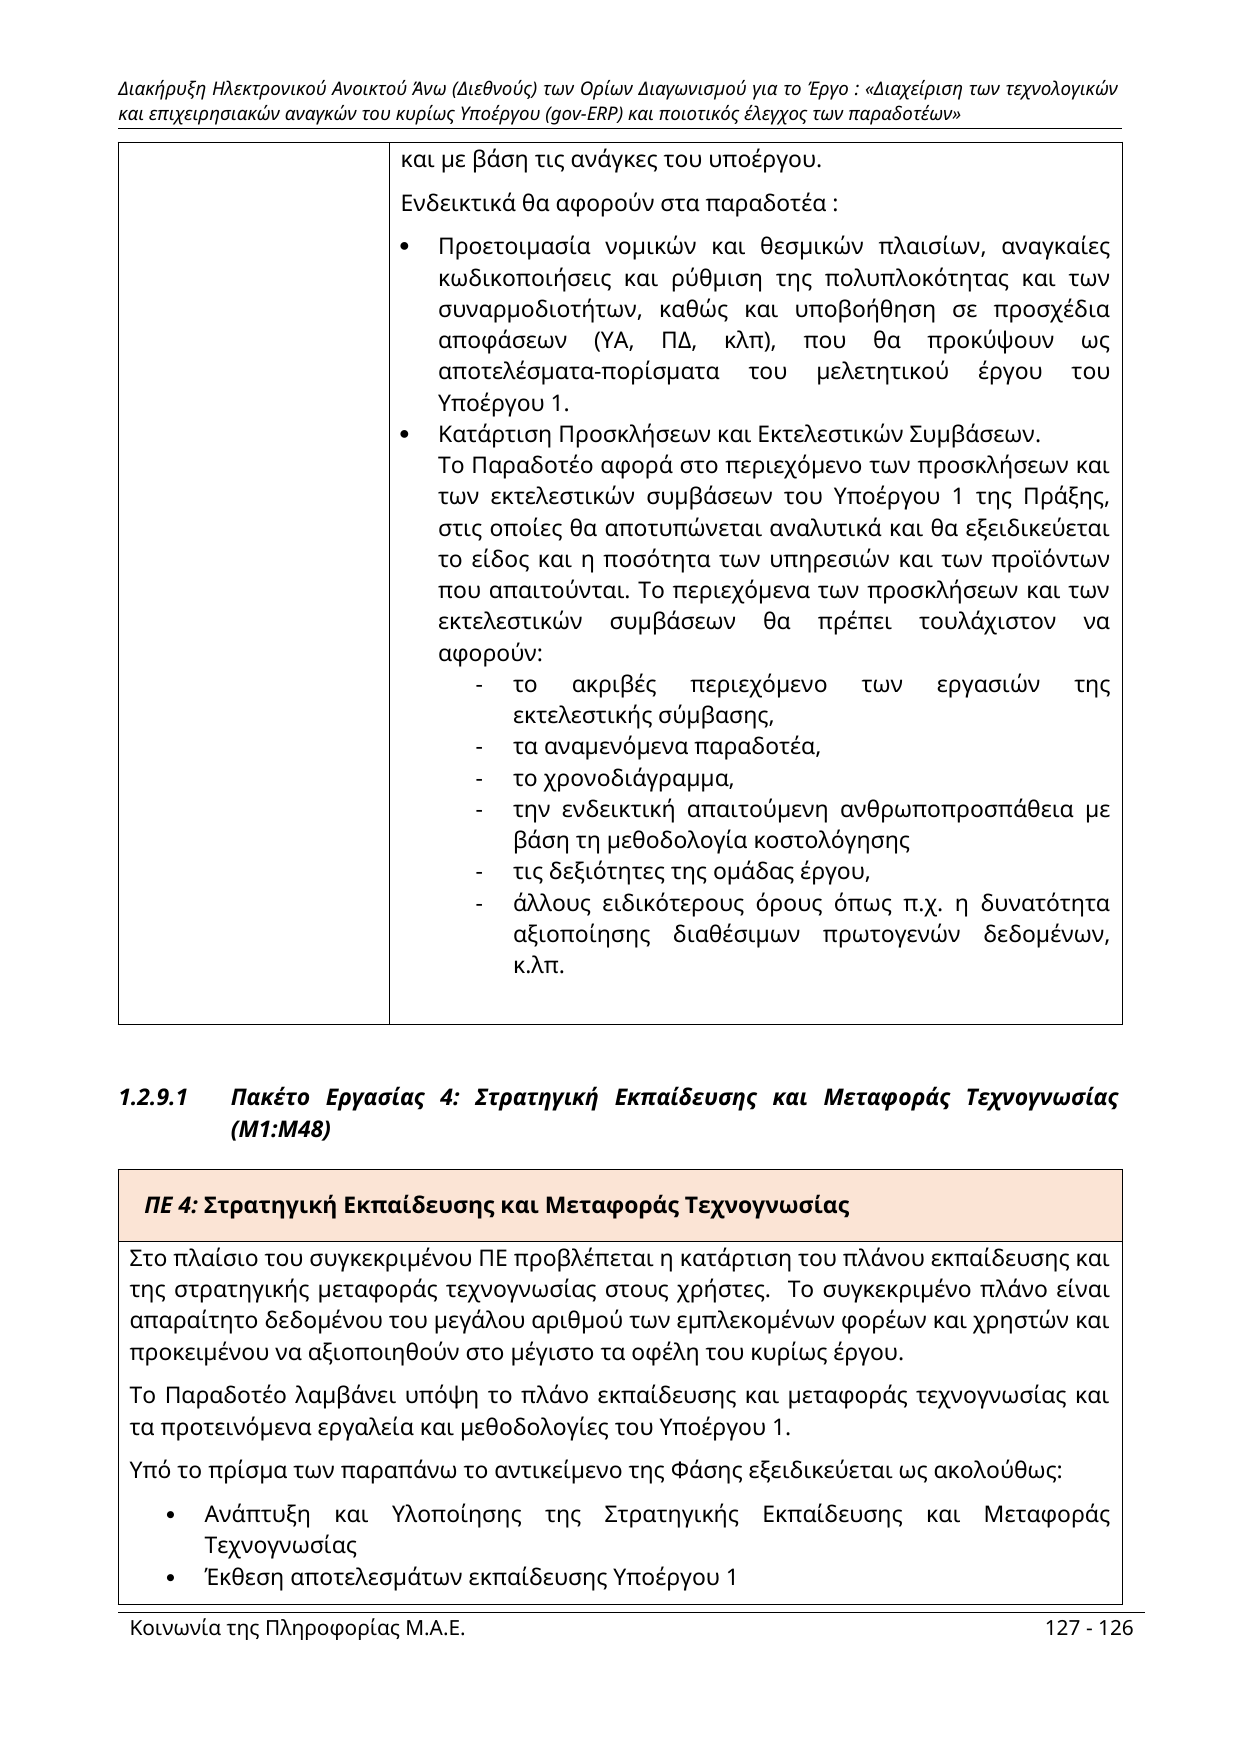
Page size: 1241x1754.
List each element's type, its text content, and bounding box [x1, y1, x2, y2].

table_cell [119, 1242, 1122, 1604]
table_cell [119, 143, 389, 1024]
list Πακέτο Εργασίας 4: Στρατηγική Εκπαίδευσης και Μεταφοράς Τεχνογνωσίας (M1:M48) [118, 1081, 1122, 1144]
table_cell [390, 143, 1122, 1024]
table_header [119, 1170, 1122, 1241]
